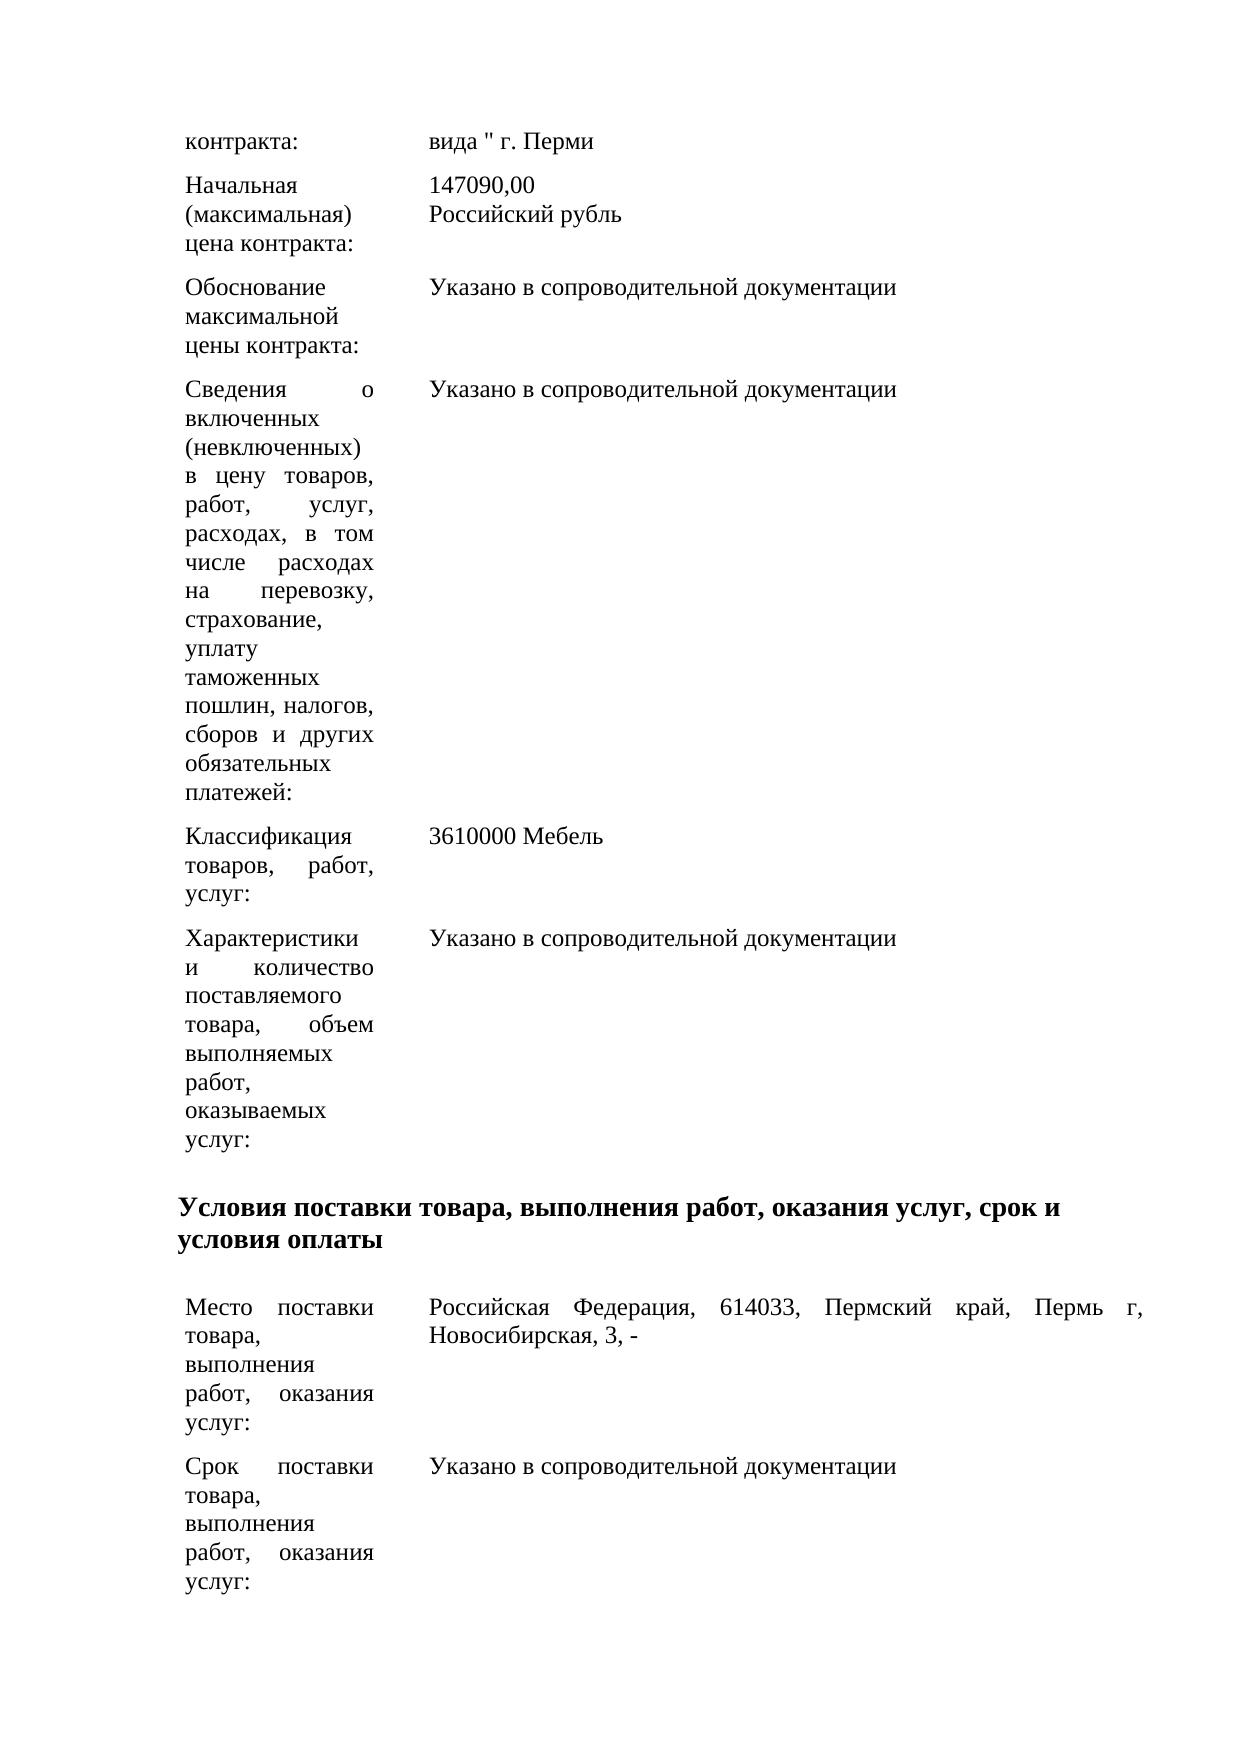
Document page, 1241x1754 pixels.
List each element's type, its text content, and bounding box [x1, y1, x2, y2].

table_cell 147090,00 Российский рубль [421, 163, 1152, 264]
table_cell Классификация товаров, работ, услуг: [177, 813, 421, 915]
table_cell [421, 1443, 1152, 1602]
table_cell Характеристики и количество поставляемого товара, объем выполняемых работ, оказываемых услуг: [177, 915, 421, 1161]
table_cell 3610000 Мебель [421, 813, 1152, 915]
table_cell Срок поставки товара, выполнения работ, оказания услуг: [177, 1443, 421, 1602]
table_header Предмет контракта: [177, 118, 421, 162]
table_cell Обоснование максимальной цены контракта: [177, 264, 421, 366]
table_header Российская Федерация, 614033, Пермский край, Пермь г, Новосибирская, 3, - [421, 1284, 1152, 1443]
table_cell Указано в сопроводительной документации [421, 264, 1152, 366]
table_header Место поставки товара, выполнения работ, оказания услуг: [177, 1284, 421, 1443]
table_cell Начальная (максимальная) цена контракта: [177, 163, 421, 264]
table_cell Указано в сопроводительной документации [421, 366, 1152, 813]
table_cell Указано в сопроводительной документации [421, 915, 1152, 1161]
table_cell Сведения о включенных (невключенных) в цену товаров, работ, услуг, расходах, в том числе расходах на перевозку, страхование, уплату таможенных пошлин, налогов, сборов и других обязательных платежей: [177, 366, 421, 813]
text Условия поставки товара, выполнения работ, оказания услуг, срок и условия оплаты [177, 1190, 1152, 1254]
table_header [421, 118, 1152, 162]
